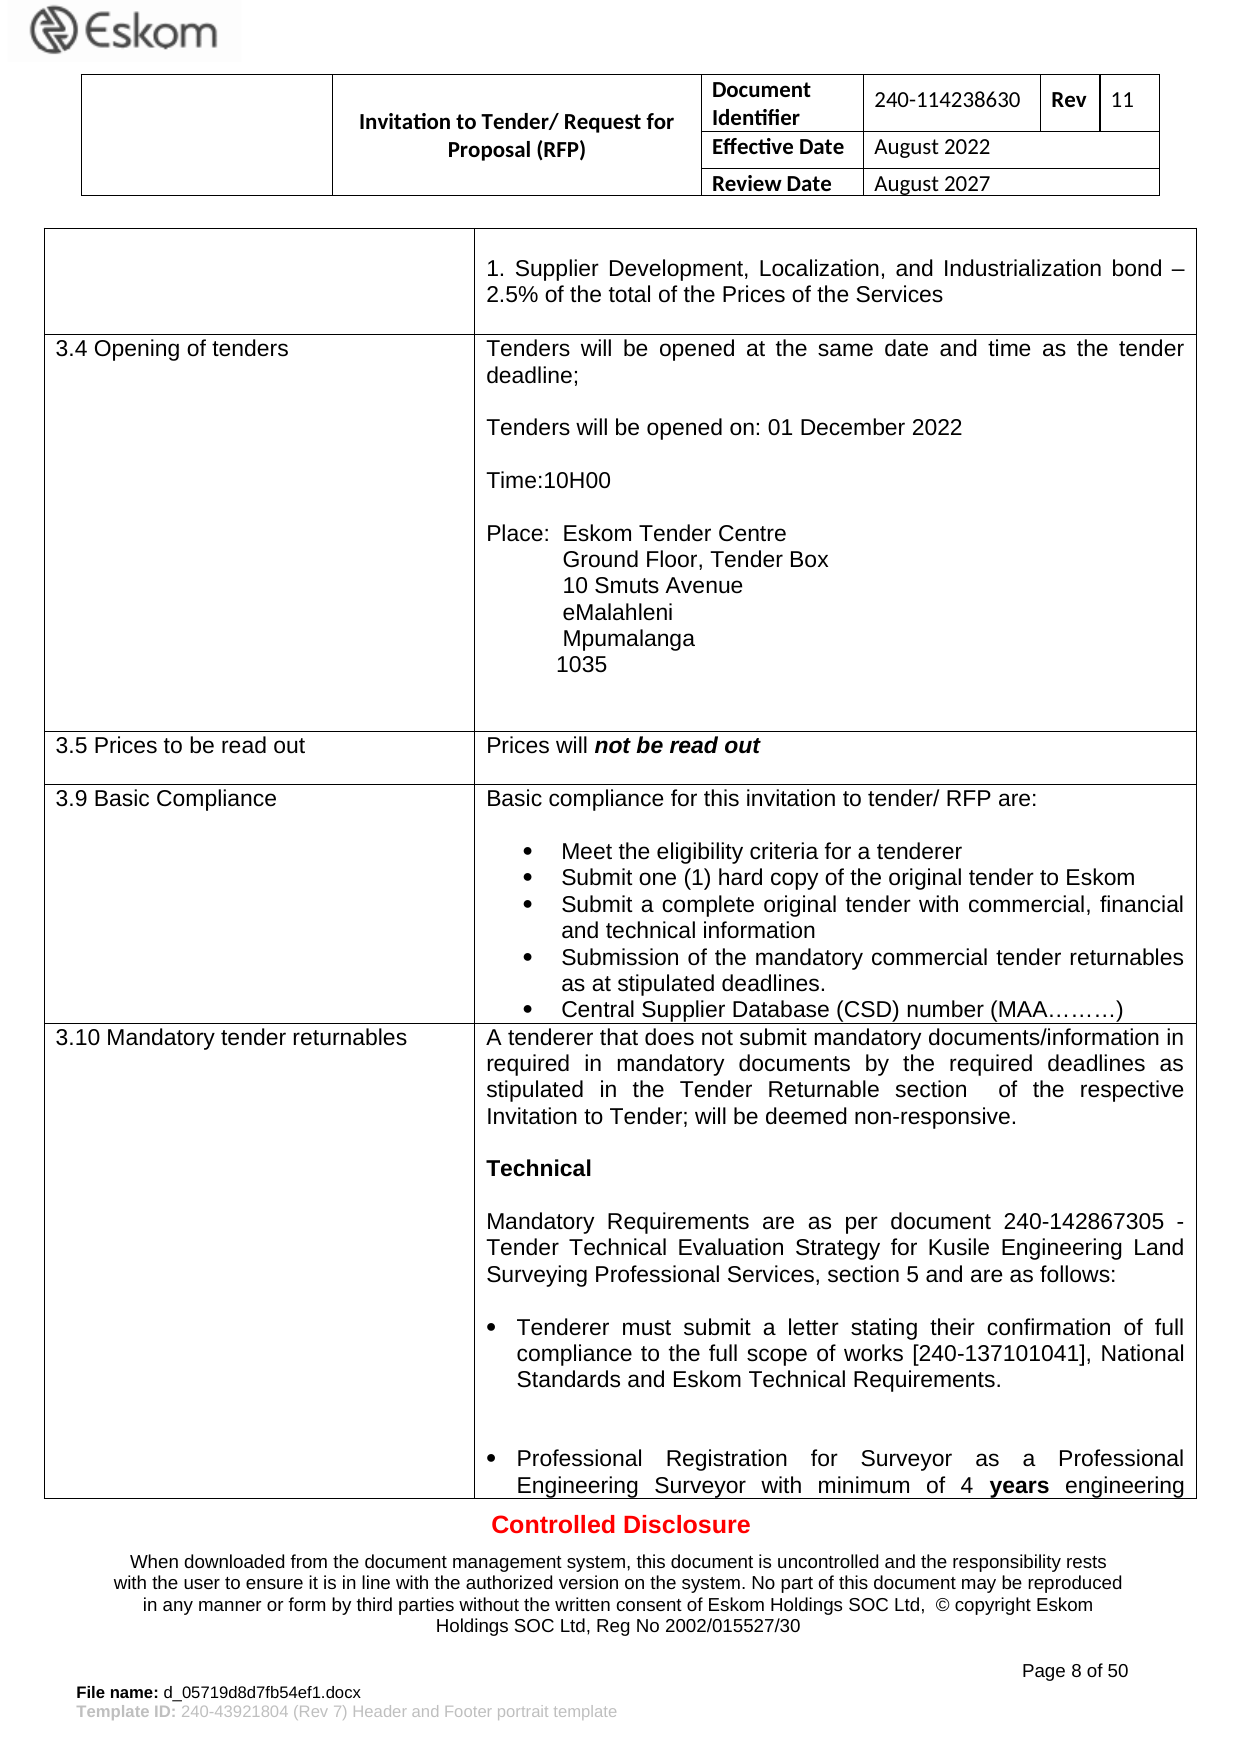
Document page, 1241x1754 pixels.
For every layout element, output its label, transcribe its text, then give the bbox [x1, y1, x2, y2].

table_cell 3.9 Basic Compliance [45, 785, 474, 1022]
table_cell Basic compliance for this invitation to tender/ RFP are: Meet the eligibility criteria for a tenderer Submit one (1) hard copy of the original tender to Eskom Submit a complete original tender with commercial, financial and technical information Submission of the mandatory commercial tender returnables as at stipulated deadlines. Central Supplier Database (CSD) number (MAA………) [475, 785, 1196, 1022]
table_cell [45, 1024, 474, 1498]
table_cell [475, 1024, 1196, 1498]
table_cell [45, 229, 474, 334]
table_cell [475, 229, 1196, 334]
table_cell 3.4 Opening of tenders [45, 335, 474, 731]
table_cell 3.5 Prices to be read out [45, 732, 474, 784]
table_cell Tenders will be opened at the same date and time as the tender deadline; Tenders will be opened on: 01 December 2022 Time:10H00 Place: Eskom Tender Centre Ground Floor, Tender Box 10 Smuts Avenue eMalahleni Mpumalanga 1035 [475, 335, 1196, 731]
table_cell Prices will not be read out [475, 732, 1196, 784]
